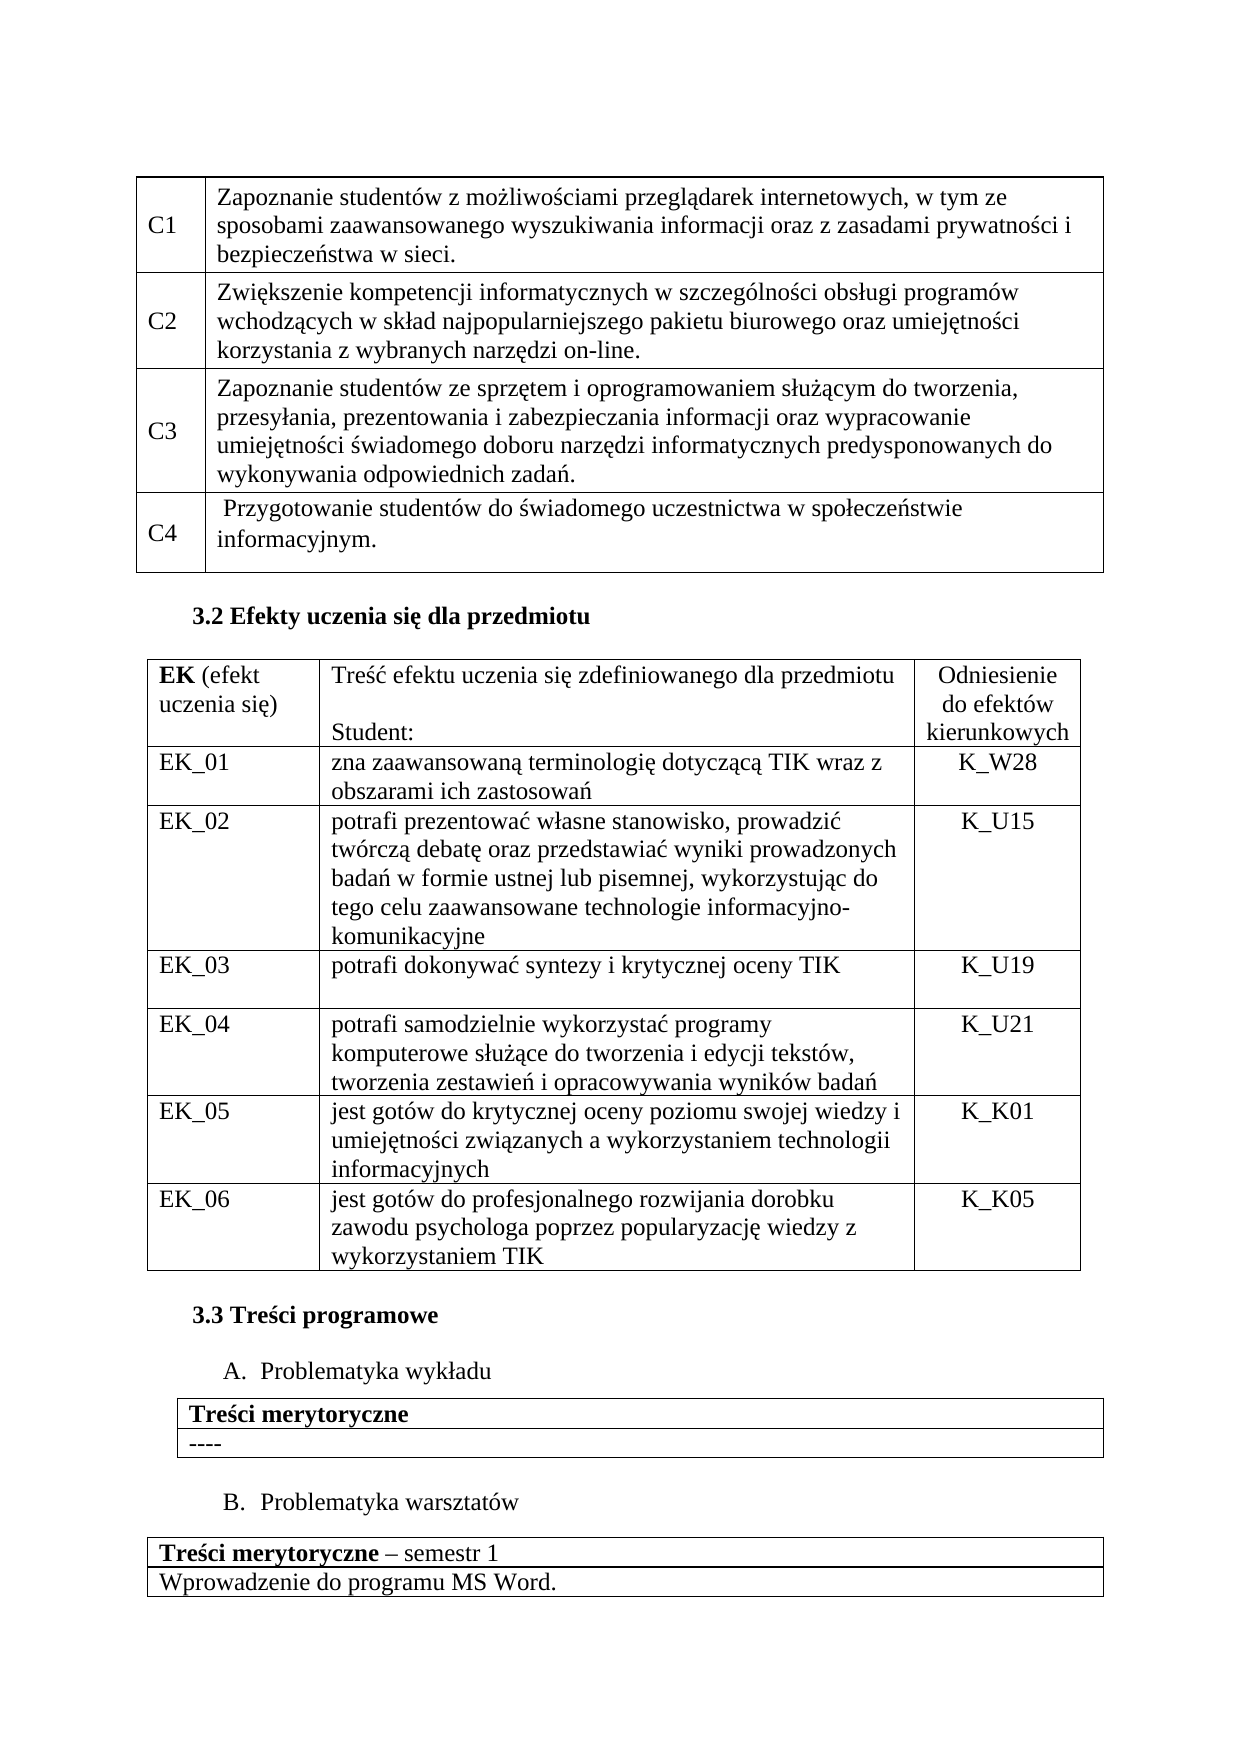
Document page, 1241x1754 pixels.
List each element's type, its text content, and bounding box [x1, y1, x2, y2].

table_cell K_W28 [915, 747, 1080, 805]
table_cell Przygotowanie studentów do świadomego uczestnictwa w społeczeństwie informacyjnym. [206, 493, 1103, 572]
table_cell C3 [137, 369, 205, 492]
table_cell Zapoznanie studentów ze sprzętem i oprogramowaniem służącym do tworzenia, przesyłania, prezentowania i zabezpieczania informacji oraz wypracowanie umiejętności świadomego doboru narzędzi informatycznych predysponowanych do wykonywania odpowiednich zadań. [206, 369, 1103, 492]
table_cell K_K01 [915, 1096, 1080, 1183]
table_header Treści merytoryczne – semestr 1 [148, 1538, 1103, 1566]
table_cell C4 [137, 493, 205, 572]
table_cell EK_04 [148, 1009, 319, 1095]
text 3.2 Efekty uczenia się dla przedmiotu [192, 601, 1093, 630]
table_cell EK_02 [148, 806, 319, 949]
table_header Treści merytoryczne [178, 1399, 1103, 1427]
list Problematyka warsztatów [223, 1487, 1093, 1516]
table_header Zapoznanie studentów z możliwościami przeglądarek internetowych, w tym ze sposobami zaawansowanego wyszukiwania informacji oraz z zasadami prywatności i bezpieczeństwa w sieci. [206, 178, 1103, 272]
table_cell jest gotów do profesjonalnego rozwijania dorobku zawodu psychologa poprzez popularyzację wiedzy z wykorzystaniem TIK [320, 1184, 914, 1270]
list Problematyka wykładu [223, 1356, 1093, 1385]
table_cell K_U15 [915, 806, 1080, 949]
table_header Odniesienie do efektów kierunkowych [915, 660, 1080, 746]
table_cell EK_01 [148, 747, 319, 805]
table_header Treść efektu uczenia się zdefiniowanego dla przedmiotu Student: [320, 660, 914, 746]
table_cell potrafi dokonywać syntezy i krytycznej oceny TIK [320, 951, 914, 1008]
table_cell zna zaawansowaną terminologię dotyczącą TIK wraz z obszarami ich zastosowań [320, 747, 914, 805]
table_cell ---- [178, 1429, 1103, 1457]
table_cell potrafi prezentować własne stanowisko, prowadzić twórczą debatę oraz przedstawiać wyniki prowadzonych badań w formie ustnej lub pisemnej, wykorzystując do tego celu zaawansowane technologie informacyjno-komunikacyjne [320, 806, 914, 949]
table_cell EK_03 [148, 951, 319, 1008]
table_cell C2 [137, 273, 205, 368]
table_cell K_K05 [915, 1184, 1080, 1270]
table_cell EK_06 [148, 1184, 319, 1270]
table_header EK (efekt uczenia się) [148, 660, 319, 746]
table_cell potrafi samodzielnie wykorzystać programy komputerowe służące do tworzenia i edycji tekstów, tworzenia zestawień i opracowywania wyników badań [320, 1009, 914, 1095]
table_cell EK_05 [148, 1096, 319, 1183]
table_cell jest gotów do krytycznej oceny poziomu swojej wiedzy i umiejętności związanych a wykorzystaniem technologii informacyjnych [320, 1096, 914, 1183]
table_cell Wprowadzenie do programu MS Word. [148, 1568, 1103, 1596]
list 3.3 Treści programowe [192, 1300, 1093, 1328]
table_cell K_U21 [915, 1009, 1080, 1095]
table_cell Zwiększenie kompetencji informatycznych w szczególności obsługi programów wchodzących w skład najpopularniejszego pakietu biurowego oraz umiejętności korzystania z wybranych narzędzi on-line. [206, 273, 1103, 368]
table_cell K_U19 [915, 951, 1080, 1008]
table_header C1 [137, 178, 205, 272]
